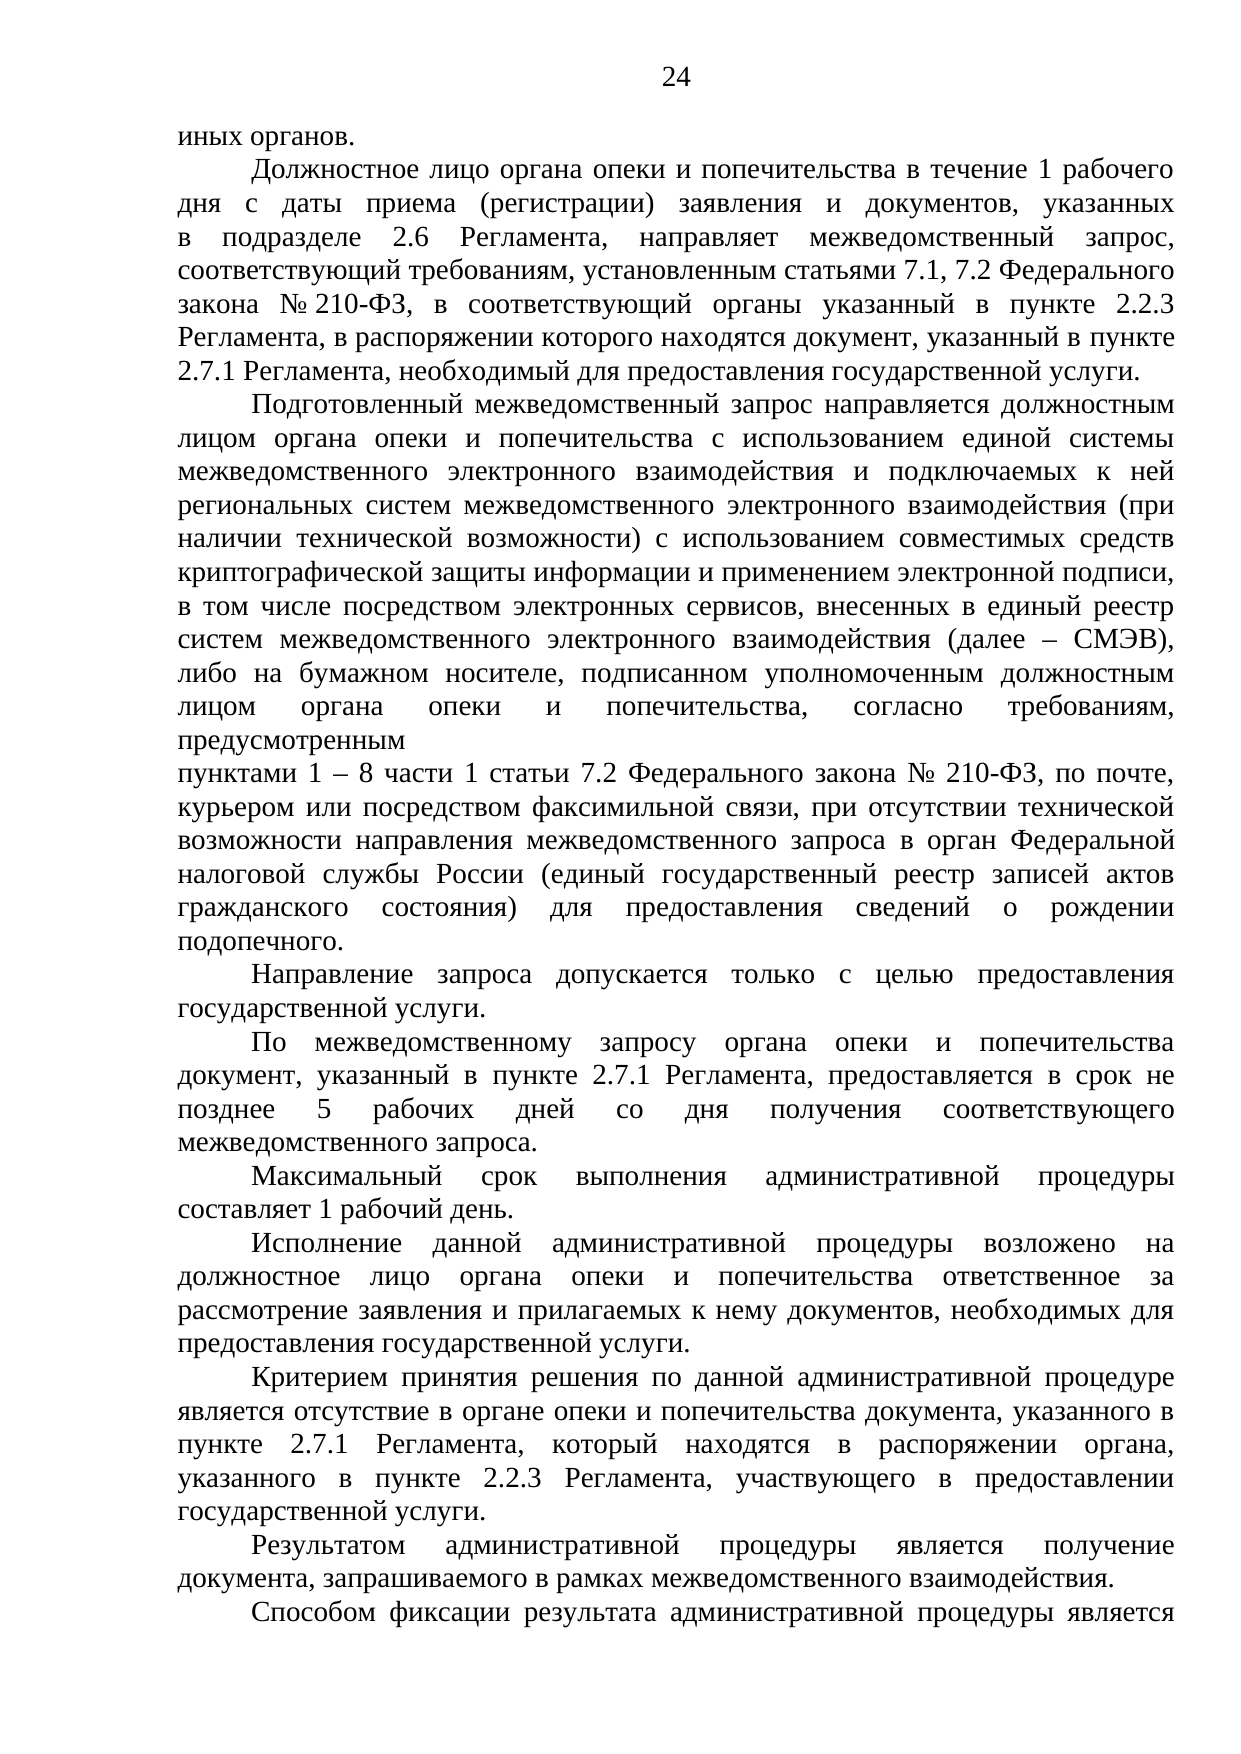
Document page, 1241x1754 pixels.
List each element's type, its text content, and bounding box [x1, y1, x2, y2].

text Должностное лицо органа опеки и попечительства в течение 1 рабочего дня с даты приема (регистрации) заявления и документов, указанных в подразделе 2.6 Регламента, направляет межведомственный запрос, соответствующий требованиям, установленным статьями 7.1, 7.2 Федерального закона № 210-ФЗ, в соответствующий органы указанный в пункте 2.2.3 Регламента, в распоряжении которого находятся документ, указанный в пункте 2.7.1 Регламента, необходимый для предоставления государственной услуги. [177, 152, 1175, 386]
text По межведомственному запросу органа опеки и попечительства документ, указанный в пункте 2.7.1 Регламента, предоставляется в срок не позднее 5 рабочих дней со дня получения соответствующего межведомственного запроса. [177, 1024, 1175, 1158]
text Исполнение данной административной процедуры возложено на должностное лицо органа опеки и попечительства ответственное за рассмотрение заявления и прилагаемых к нему документов, необходимых для предоставления государственной услуги. [177, 1225, 1175, 1359]
text Результатом административной процедуры является получение документа, запрашиваемого в рамках межведомственного взаимодействия. [177, 1527, 1175, 1594]
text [177, 118, 1175, 152]
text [177, 1594, 1175, 1627]
text Подготовленный межведомственный запрос направляется должностным лицом органа опеки и попечительства с использованием единой системы межведомственного электронного взаимодействия и подключаемых к ней региональных систем межведомственного электронного взаимодействия (при наличии технической возможности) с использованием совместимых средств криптографической защиты информации и применением электронной подписи, в том числе посредством электронных сервисов, внесенных в единый реестр систем межведомственного электронного взаимодействия (далее – СМЭВ), либо на бумажном носителе, подписанном уполномоченным должностным лицом органа опеки и попечительства, согласно требованиям, предусмотренным пунктами 1 – 8 части 1 статьи 7.2 Федерального закона № 210-ФЗ, по почте, курьером или посредством факсимильной связи, при отсутствии технической возможности направления межведомственного запроса в орган Федеральной налоговой службы России (единый государственный реестр записей актов гражданского состояния) для предоставления сведений о рождении подопечного. [177, 386, 1175, 957]
text Критерием принятия решения по данной административной процедуре является отсутствие в органе опеки и попечительства документа, указанного в пункте 2.7.1 Регламента, который находятся в распоряжении органа, указанного в пункте 2.2.3 Регламента, участвующего в предоставлении государственной услуги. [177, 1359, 1175, 1527]
text Максимальный срок выполнения административной процедуры составляет 1 рабочий день. [177, 1158, 1175, 1225]
text Направление запроса допускается только с целью предоставления государственной услуги. [177, 957, 1175, 1024]
